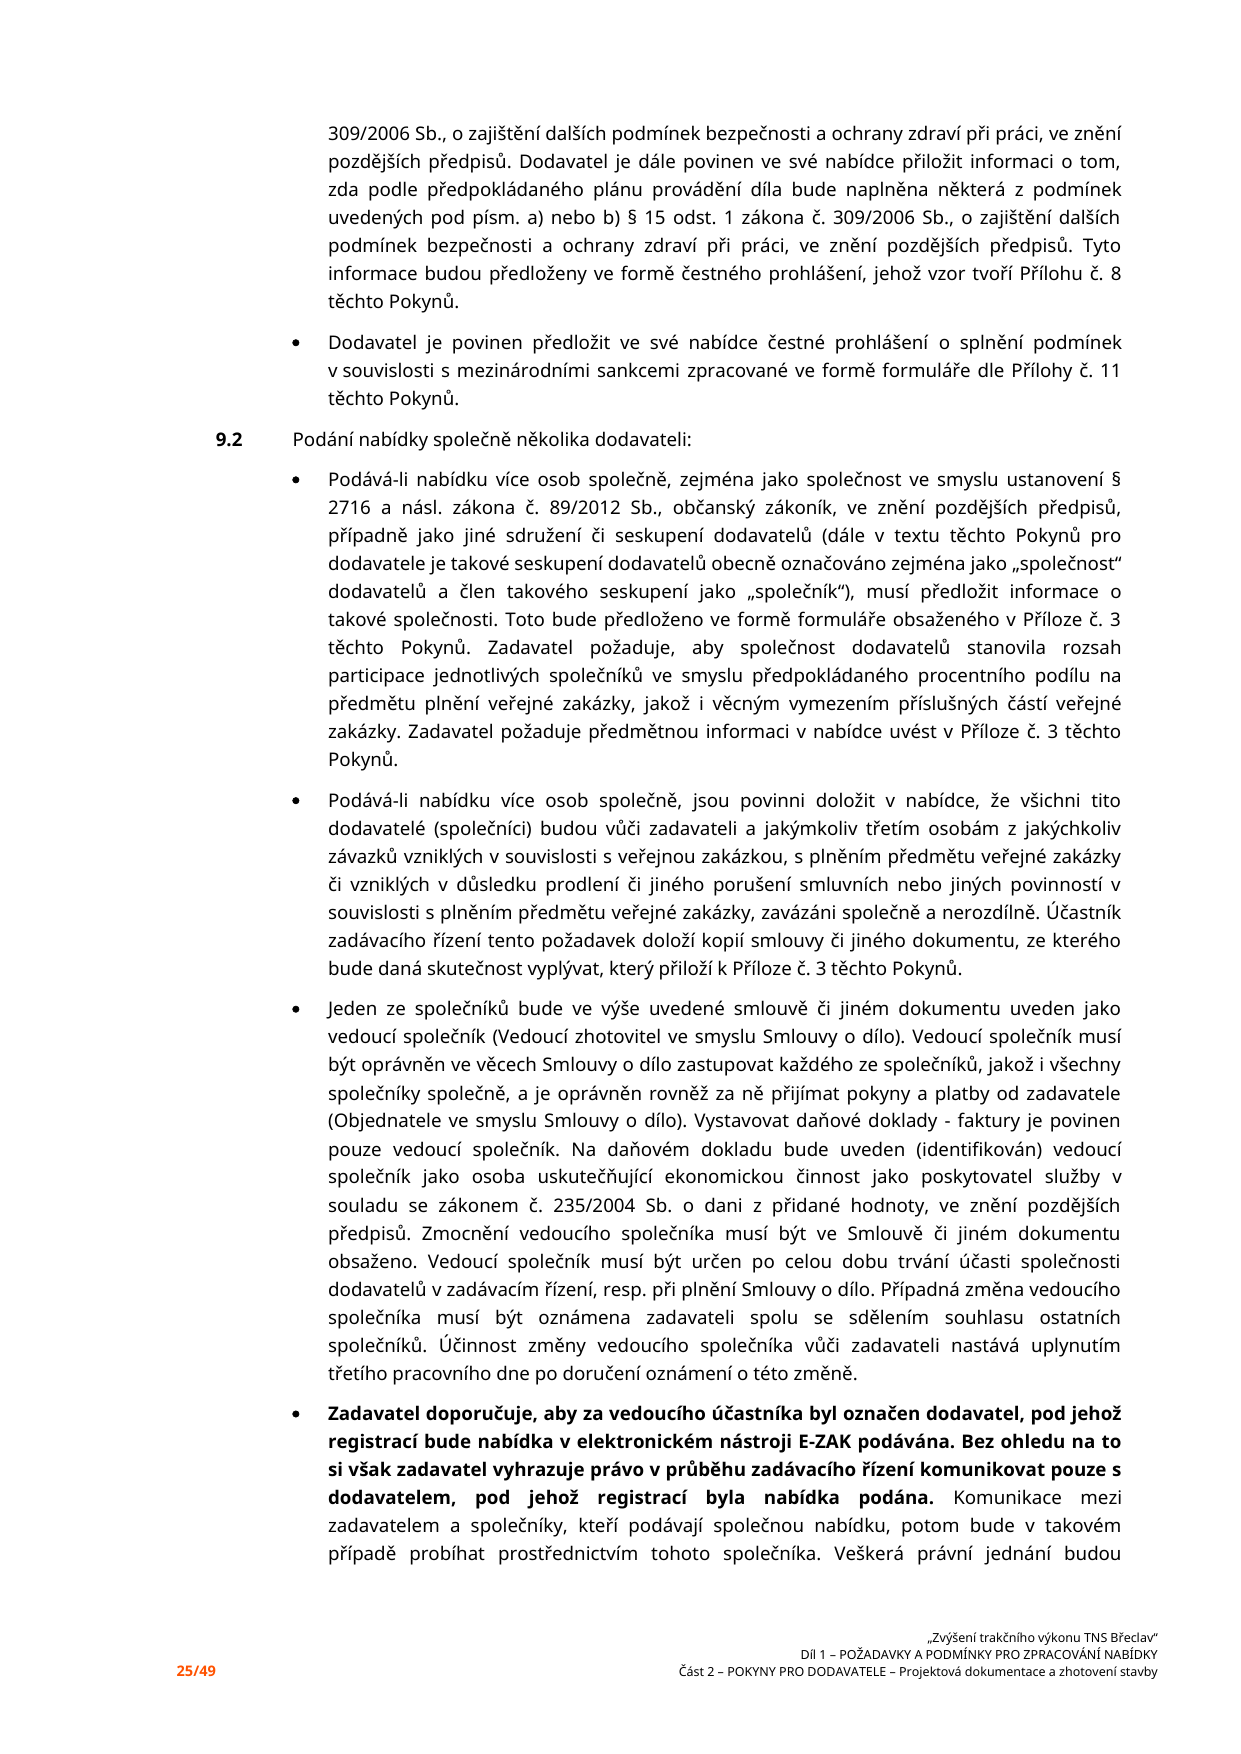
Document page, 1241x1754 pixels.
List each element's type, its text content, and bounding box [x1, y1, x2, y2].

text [292, 1401, 1122, 1566]
text Podání nabídky společně několika dodavateli: [216, 426, 1122, 451]
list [292, 121, 1122, 314]
text Podává-li nabídku více osob společně, zejména jako společnost ve smyslu ustanovení § 2716 a násl. zákona č. 89/2012 Sb., občanský zákoník, ve znění pozdějších předpisů, případně jako jiné sdružení či seskupení dodavatelů (dále v textu těchto Pokynů pro dodavatele je takové seskupení dodavatelů obecně označováno zejména jako „společnost“ dodavatelů a člen takového seskupení jako „společník“), musí předložit informace o takové společnosti. Toto bude předloženo ve formě formuláře obsaženého v Příloze č. 3 těchto Pokynů. Zadavatel požaduje, aby společnost dodavatelů stanovila rozsah participace jednotlivých společníků ve smyslu předpokládaného procentního podílu na předmětu plnění veřejné zakázky, jakož i věcným vymezením příslušných částí veřejné zakázky. Zadavatel požaduje předmětnou informaci v nabídce uvést v Příloze č. 3 těchto Pokynů. [292, 466, 1122, 772]
text Podává-li nabídku více osob společně, jsou povinni doložit v nabídce, že všichni tito dodavatelé (společníci) budou vůči zadavateli a jakýmkoliv třetím osobám z jakýchkoliv závazků vzniklých v souvislosti s veřejnou zakázkou, s plněním předmětu veřejné zakázky či vzniklých v důsledku prodlení či jiného porušení smluvních nebo jiných povinností v souvislosti s plněním předmětu veřejné zakázky, zavázáni společně a nerozdílně. Účastník zadávacího řízení tento požadavek doloží kopií smlouvy či jiného dokumentu, ze kterého bude daná skutečnost vyplývat, který přiloží k Příloze č. 3 těchto Pokynů. [292, 787, 1122, 981]
text Dodavatel je povinen předložit ve své nabídce čestné prohlášení o splnění podmínek v souvislosti s mezinárodními sankcemi zpracované ve formě formuláře dle Přílohy č. 11 těchto Pokynů. [292, 329, 1122, 411]
text Jeden ze společníků bude ve výše uvedené smlouvě či jiném dokumentu uveden jako vedoucí společník (Vedoucí zhotovitel ve smyslu Smlouvy o dílo). Vedoucí společník musí být oprávněn ve věcech Smlouvy o dílo zastupovat každého ze společníků, jakož i všechny společníky společně, a je oprávněn rovněž za ně přijímat pokyny a platby od zadavatele (Objednatele ve smyslu Smlouvy o dílo). Vystavovat daňové doklady - faktury je povinen pouze vedoucí společník. Na daňovém dokladu bude uveden (identifikován) vedoucí společník jako osoba uskutečňující ekonomickou činnost jako poskytovatel služby v souladu se zákonem č. 235/2004 Sb. o dani z přidané hodnoty, ve znění pozdějších předpisů. Zmocnění vedoucího společníka musí být ve Smlouvě či jiném dokumentu obsaženo. Vedoucí společník musí být určen po celou dobu trvání účasti společnosti dodavatelů v zadávacím řízení, resp. při plnění Smlouvy o dílo. Případná změna vedoucího společníka musí být oznámena zadavateli spolu se sdělením souhlasu ostatních společníků. Účinnost změny vedoucího společníka vůči zadavateli nastává uplynutím třetího pracovního dne po doručení oznámení o této změně. [292, 996, 1122, 1386]
